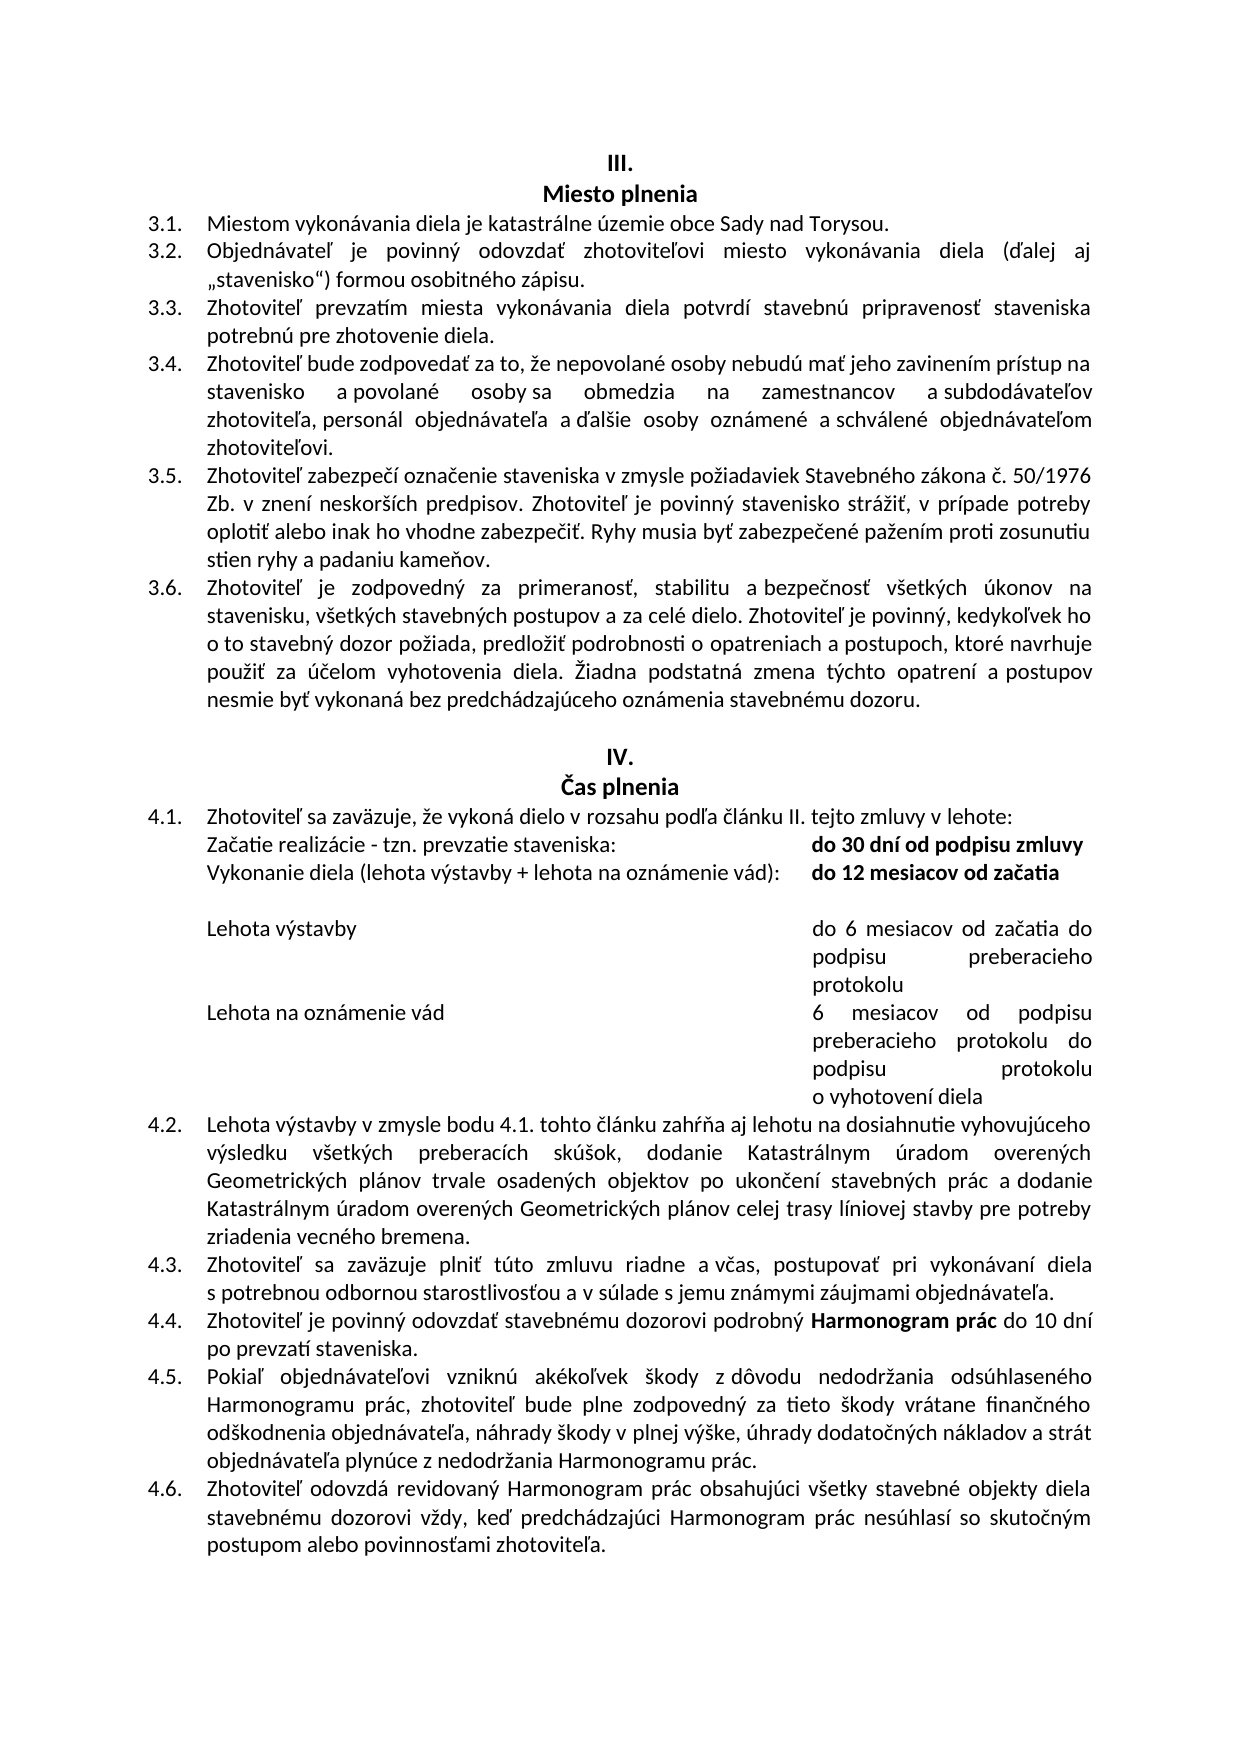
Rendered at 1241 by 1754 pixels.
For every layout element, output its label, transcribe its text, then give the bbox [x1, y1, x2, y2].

text 3.6. Zhotoviteľ je zodpovedný za primeranosť, stabilitu a bezpečnosť všetkých úkonov na stavenisku, všetkých stavebných postupov a za celé dielo. Zhotoviteľ je povinný, kedykoľvek ho o to stavebný dozor požiada, predložiť podrobnosti o opatreniach a postupoch, ktoré navrhuje použiť za účelom vyhotovenia diela. Žiadna podstatná zmena týchto opatrení a postupov nesmie byť vykonaná bez predchádzajúceho oznámenia stavebnému dozoru. [148, 573, 1093, 713]
text 3.1. Miestom vykonávania diela je katastrálne územie obce Sady nad Torysou. [148, 209, 1093, 237]
text 3.5. Zhotoviteľ zabezpečí označenie staveniska v zmysle požiadaviek Stavebného zákona č. 50/1976 Zb. v znení neskorších predpisov. Zhotoviteľ je povinný stavenisko strážiť, v prípade potreby oplotiť alebo inak ho vhodne zabezpečiť. Ryhy musia byť zabezpečené pažením proti zosunutiu stien ryhy a padaniu kameňov. [148, 461, 1093, 573]
text III. [148, 148, 1093, 178]
text Začatie realizácie - tzn. prevzatie staveniska: do 30 dní od podpisu zmluvy [207, 830, 1093, 858]
text Miesto plnenia [148, 178, 1093, 209]
list Zhotoviteľ je povinný odovzdať stavebnému dozorovi podrobný Harmonogram prác do 10 dní po prevzatí staveniska. [148, 1306, 1093, 1362]
list Pokiaľ objednávateľovi vzniknú akékoľvek škody z dôvodu nedodržania odsúhlaseného Harmonogramu prác, zhotoviteľ bude plne zodpovedný za tieto škody vrátane finančného odškodnenia objednávateľa, náhrady škody v plnej výške, úhrady dodatočných nákladov a strát objednávateľa plynúce z nedodržania Harmonogramu prác. [148, 1362, 1093, 1474]
text 3.3. Zhotoviteľ prevzatím miesta vykonávania diela potvrdí stavebnú pripravenosť staveniska potrebnú pre zhotovenie diela. [148, 293, 1093, 349]
text Čas plnenia [148, 772, 1093, 802]
list Zhotoviteľ sa zaväzuje, že vykoná dielo v rozsahu podľa článku II. tejto zmluvy v lehote: [148, 802, 1093, 830]
list Lehota výstavby v zmysle bodu 4.1. tohto článku zahŕňa aj lehotu na dosiahnutie vyhovujúceho výsledku všetkých preberacích skúšok, dodanie Katastrálnym úradom overených Geometrických plánov trvale osadených objektov po ukončení stavebných prác a dodanie Katastrálnym úradom overených Geometrických plánov celej trasy líniovej stavby pre potreby zriadenia vecného bremena. [148, 1110, 1093, 1250]
list Zhotoviteľ odovzdá revidovaný Harmonogram prác obsahujúci všetky stavebné objekty diela stavebnému dozorovi vždy, keď predchádzajúci Harmonogram prác nesúhlasí so skutočným postupom alebo povinnosťami zhotoviteľa. [148, 1474, 1093, 1559]
text 3.4. Zhotoviteľ bude zodpovedať za to, že nepovolané osoby nebudú mať jeho zavinením prístup na stavenisko a povolané osoby sa obmedzia na zamestnancov a subdodávateľov zhotoviteľa, personál objednávateľa a ďalšie osoby oznámené a schválené objednávateľom zhotoviteľovi. [148, 349, 1093, 461]
text 3.2. Objednávateľ je povinný odovzdať zhotoviteľovi miesto vykonávania diela (ďalej aj „stavenisko“) formou osobitného zápisu. [148, 237, 1093, 293]
text Vykonanie diela (lehota výstavby + lehota na oznámenie vád): do 12 mesiacov od začatia [207, 858, 1093, 886]
text Lehota výstavby do 6 mesiacov od začatia do podpisu preberacieho protokolu [207, 914, 1093, 998]
text Lehota na oznámenie vád 6 mesiacov od podpisu preberacieho protokolu do podpisu protokolu o vyhotovení diela [207, 998, 1093, 1110]
text IV. [148, 741, 1093, 772]
list Zhotoviteľ sa zaväzuje plniť túto zmluvu riadne a včas, postupovať pri vykonávaní diela s potrebnou odbornou starostlivosťou a v súlade s jemu známymi záujmami objednávateľa. [148, 1250, 1093, 1306]
